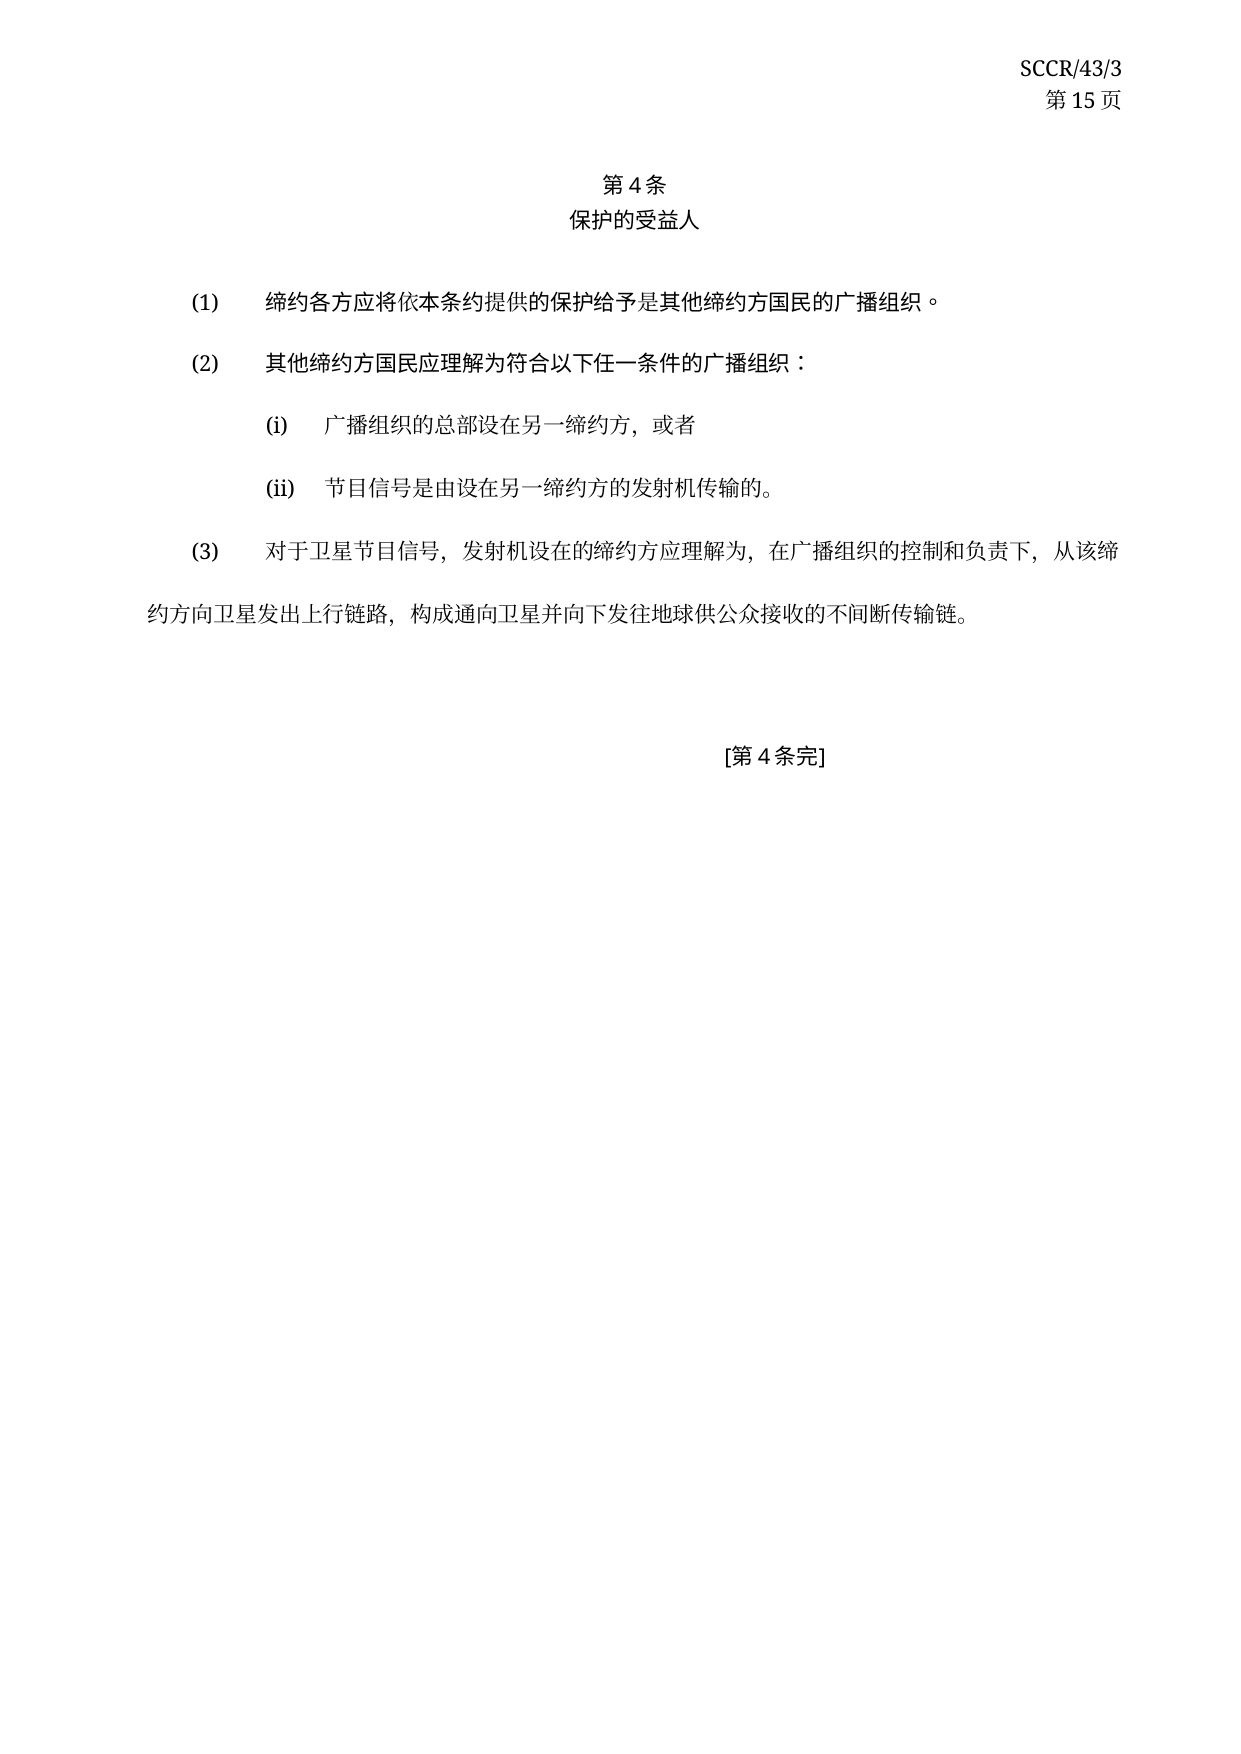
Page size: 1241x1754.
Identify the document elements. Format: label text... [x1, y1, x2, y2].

text (ii) 节目信号是由设在另一缔约方的发射机传输的。 [148, 471, 1122, 503]
text (1) 缔约各方应将依本条约提供的保护给予是其他缔约方国民的广播组织。 [148, 285, 1122, 317]
text [第4条完] [724, 735, 1122, 771]
text (3) 对于卫星节目信号，发射机设在的缔约方应理解为，在广播组织的控制和负责下，从该缔约方向卫星发出上行链路，构成通向卫星并向下发往地球供公众接收的不间断传输链。 [148, 534, 1122, 629]
text 第4条 保护的受益人 [148, 164, 1122, 235]
text (i) 广播组织的总部设在另一缔约方，或者 [148, 408, 1122, 439]
text (2) 其他缔约方国民应理解为符合以下任一条件的广播组织： [148, 348, 1122, 378]
